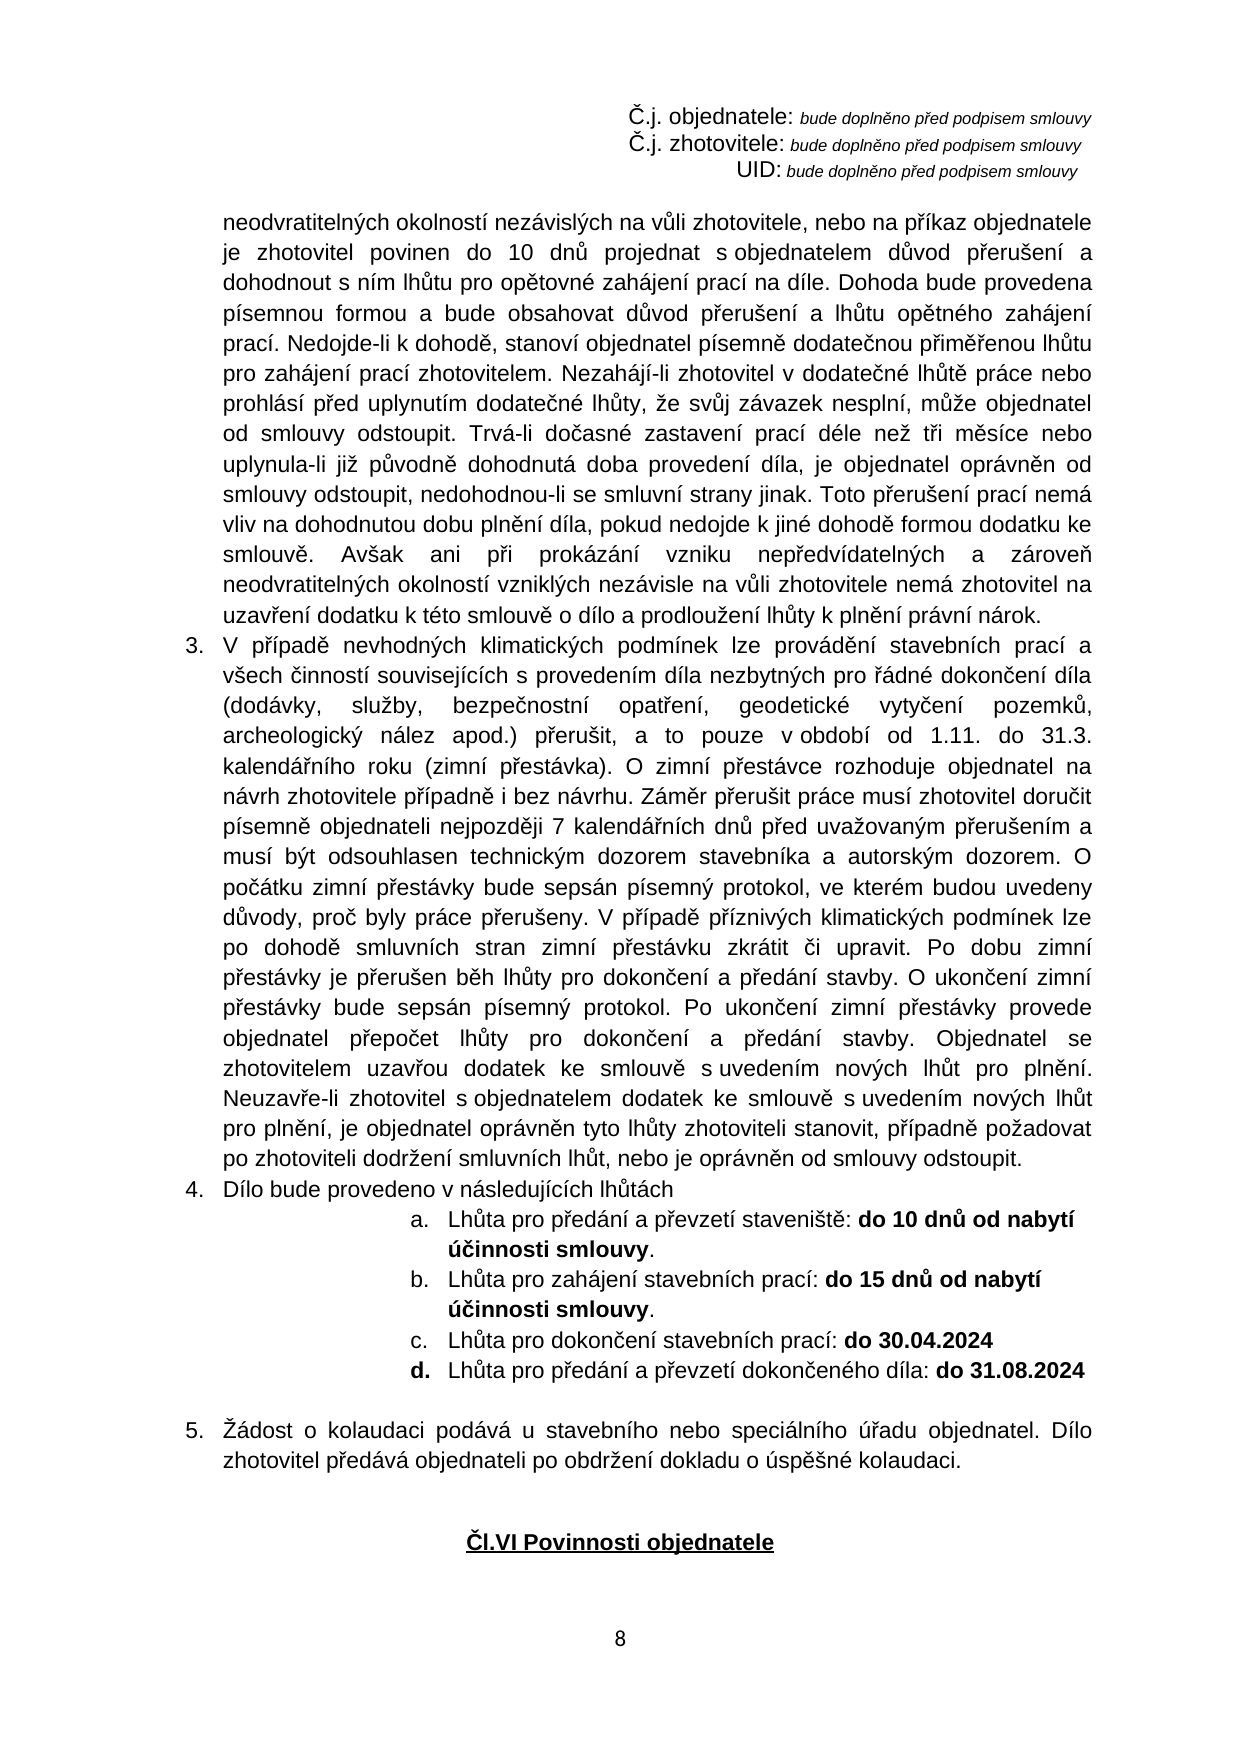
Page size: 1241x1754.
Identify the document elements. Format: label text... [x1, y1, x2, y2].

list Lhůta pro dokončení stavebních prací: do 30.04.2024 [410, 1327, 1093, 1353]
list Lhůta pro předání a převzetí dokončeného díla: do 31.08.2024 [410, 1357, 1093, 1383]
list Dílo bude provedeno v následujících lhůtách [185, 1176, 1093, 1202]
list Lhůta pro zahájení stavebních prací: do 15 dnů od nabytí účinnosti smlouvy. [410, 1266, 1093, 1323]
list V případě nevhodných klimatických podmínek lze provádění stavebních prací a všech činností souvisejících s provedením díla nezbytných pro řádné dokončení díla (dodávky, služby, bezpečnostní opatření, geodetické vytyčení pozemků, archeologický nález apod.) přerušit, a to pouze v období od 1.11. do 31.3. kalendářního roku (zimní přestávka). O zimní přestávce rozhoduje objednatel na návrh zhotovitele případně i bez návrhu. Záměr přerušit práce musí zhotovitel doručit písemně objednateli nejpozději 7 kalendářních dnů před uvažovaným přerušením a musí být odsouhlasen technickým dozorem stavebníka a autorským dozorem. O počátku zimní přestávky bude sepsán písemný protokol, ve kterém budou uvedeny důvody, proč byly práce přerušeny. V případě příznivých klimatických podmínek lze po dohodě smluvních stran zimní přestávku zkrátit či upravit. Po dobu zimní přestávky je přerušen běh lhůty pro dokončení a předání stavby. O ukončení zimní přestávky bude sepsán písemný protokol. Po ukončení zimní přestávky provede objednatel přepočet lhůty pro dokončení a předání stavby. Objednatel se zhotovitelem uzavřou dodatek ke smlouvě s uvedením nových lhůt pro plnění. Neuzavře-li zhotovitel s objednatelem dodatek ke smlouvě s uvedením nových lhůt pro plnění, je objednatel oprávněn tyto lhůty zhotoviteli stanovit, případně požadovat po zhotoviteli dodržení smluvních lhůt, nebo je oprávněn od smlouvy odstoupit. [185, 632, 1093, 1172]
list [185, 209, 1093, 628]
list Žádost o kolaudaci podává u stavebního nebo speciálního úřadu objednatel. Dílo zhotovitel předává objednateli po obdržení dokladu o úspěšné kolaudaci. [185, 1417, 1093, 1474]
text Čl.VI Povinnosti objednatele [148, 1529, 1093, 1555]
list Lhůta pro předání a převzetí staveniště: do 10 dnů od nabytí účinnosti smlouvy. [410, 1206, 1093, 1262]
